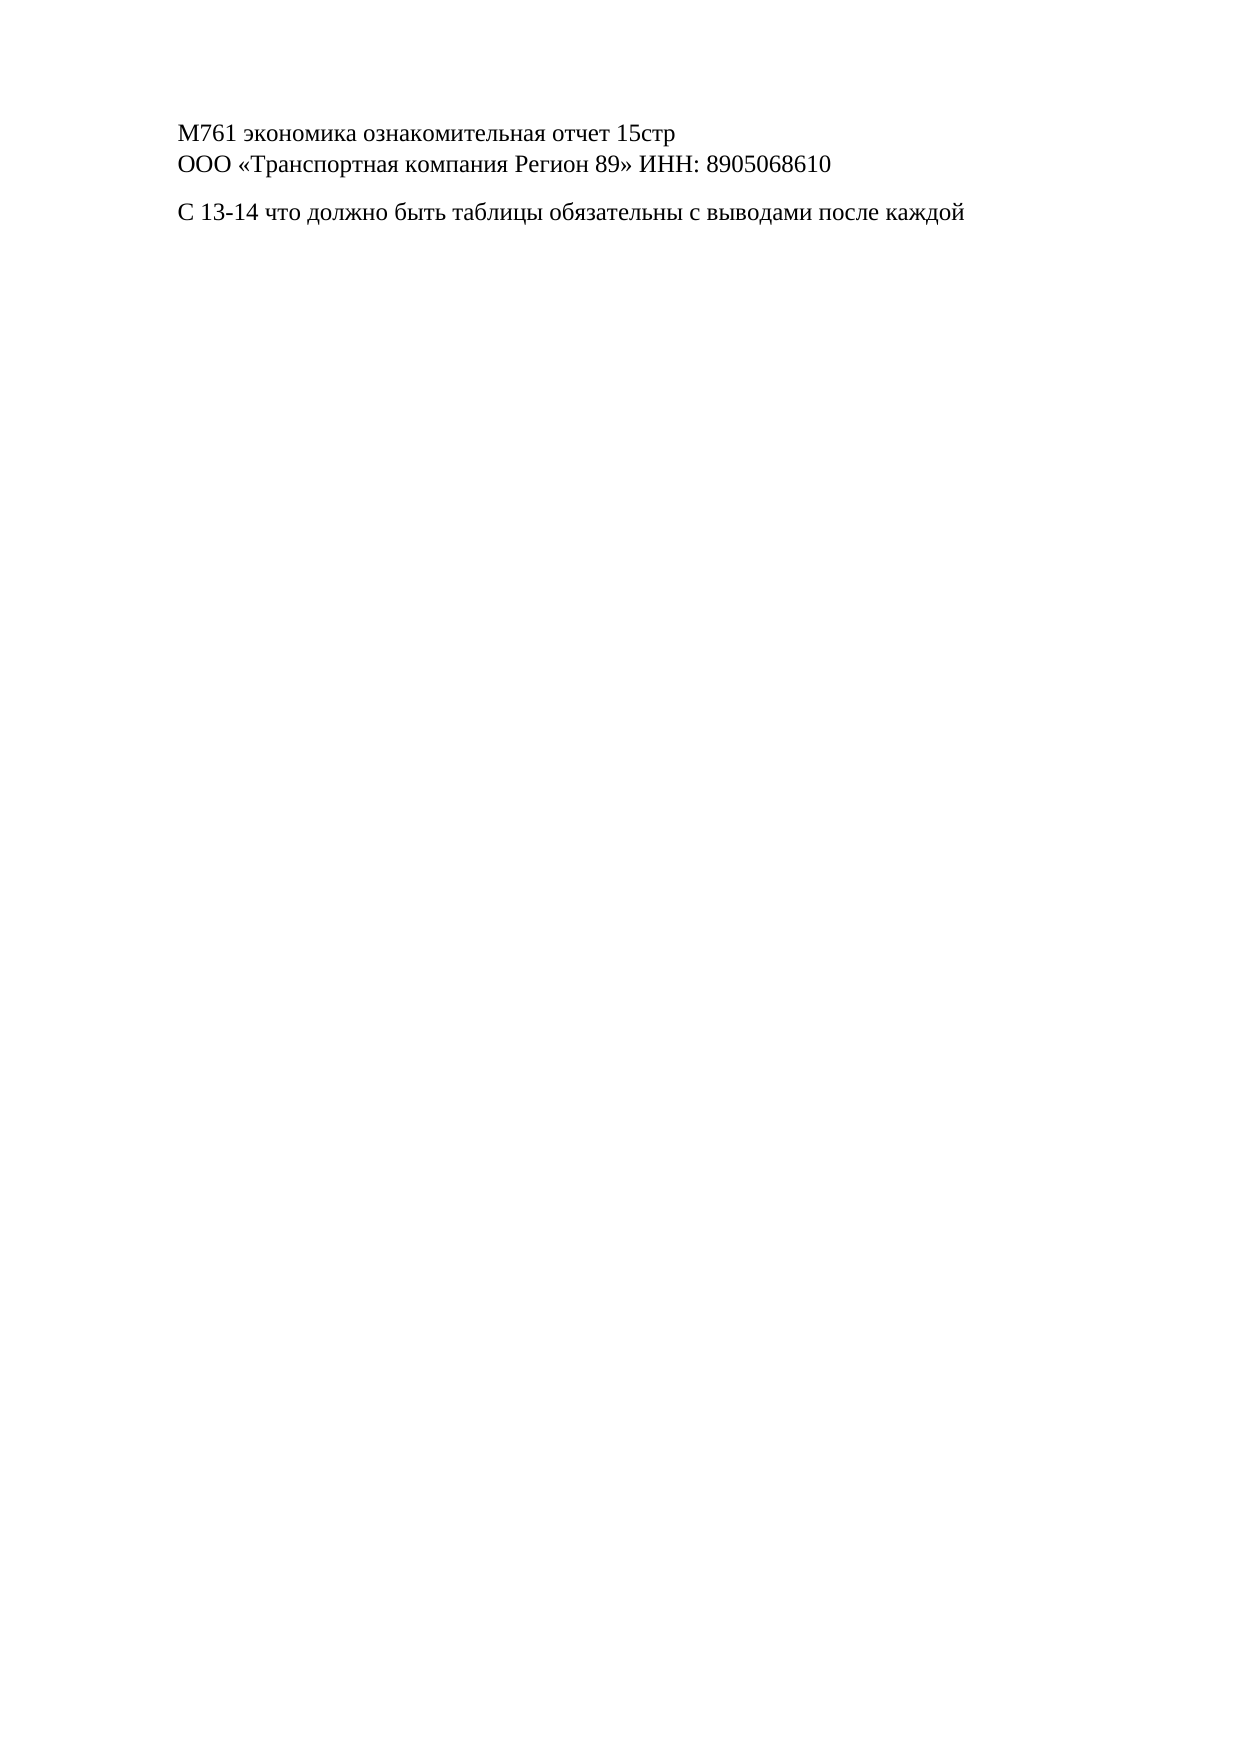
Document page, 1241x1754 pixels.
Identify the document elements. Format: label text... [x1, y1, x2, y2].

text С 13-14 что должно быть таблицы обязательны с выводами после каждой [177, 197, 1152, 226]
text М761 экономика ознакомительная отчет 15стр ООО «Транспортная компания Регион 89» ИНН: 8905068610 [177, 118, 1152, 178]
